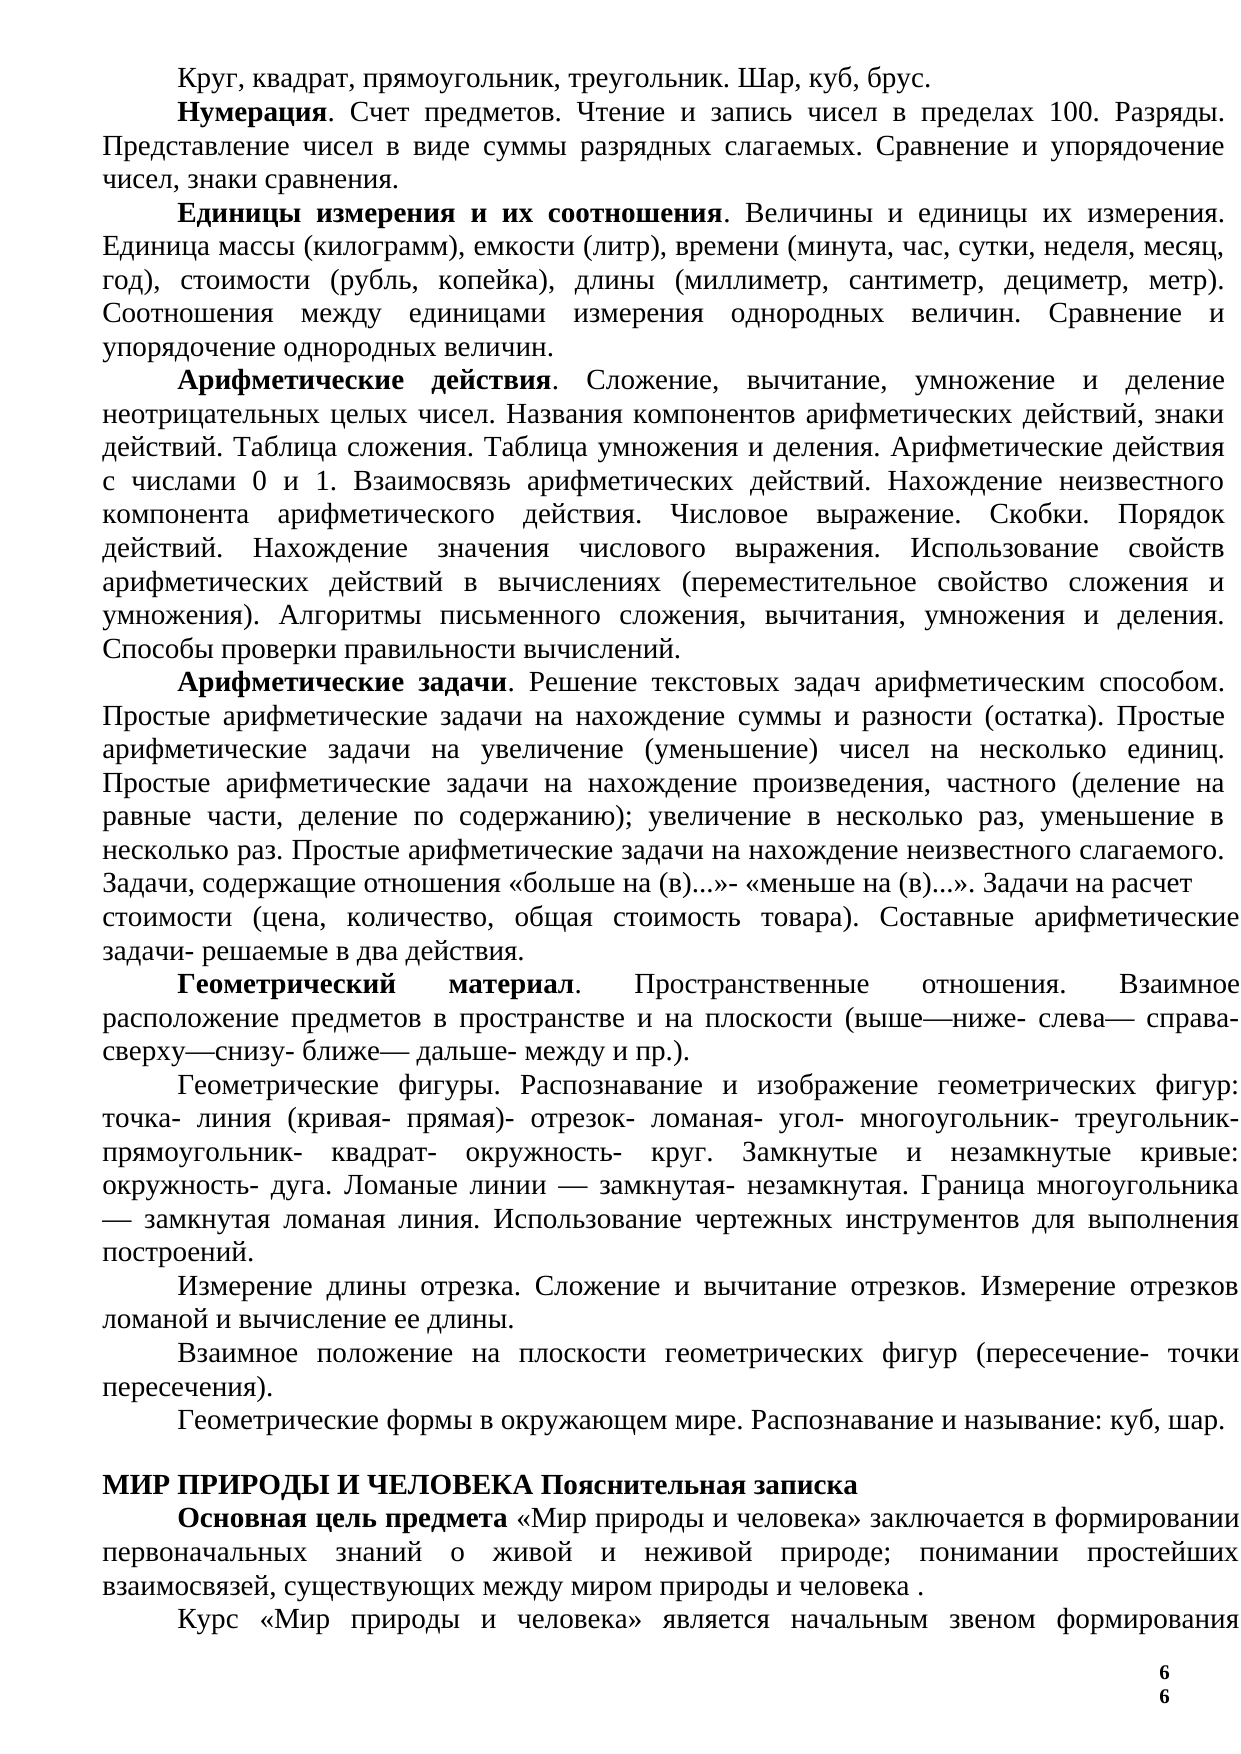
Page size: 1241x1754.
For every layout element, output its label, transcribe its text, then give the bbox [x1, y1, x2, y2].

text Единицы измерения и их соотношения. Величины и единицы их измерения. Единица массы (килограмм), емкости (литр), времени (минута, час, сутки, неделя, месяц, год), стоимости (рубль, копейка), длины (миллиметр, сантиметр, дециметр, метр). Соотношения между единицами измерения однородных величин. Сравнение и упорядочение однородных величин. [102, 195, 1226, 363]
text Круг, квадрат, прямоугольник, треугольник. Шар, куб, брус. [102, 61, 1240, 94]
text стоимости (цена, количество, общая стоимость товара). Составные арифметические задачи- решаемые в два действия. [102, 899, 1240, 967]
text Измерение длины отрезка. Сложение и вычитание отрезков. Измерение отрезков ломаной и вычисление ее длины. [102, 1268, 1240, 1336]
text Арифметические задачи. Решение текстовых задач арифметическим способом. Простые арифметические задачи на нахождение суммы и разности (остатка). Простые арифметические задачи на увеличение (уменьшение) чисел на несколько единиц. Простые арифметические задачи на нахождение произведения, частного (деление на равные части, деление по содержанию); увеличение в несколько раз, уменьшение в несколько раз. Простые арифметические задачи на нахождение неизвестного слагаемого. Задачи, содержащие отношения «больше на (в)...»- «меньше на (в)...». Задачи на расчет [102, 665, 1226, 899]
text МИР ПРИРОДЫ И ЧЕЛОВЕКА Пояснительная записка [102, 1467, 1240, 1501]
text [102, 1602, 1240, 1635]
text Геометрический материал. Пространственные отношения. Взаимное расположение предметов в пространстве и на плоскости (выше—ниже- слева— справа- сверху—снизу- ближе— дальше- между и пр.). [102, 967, 1240, 1067]
text Взаимное положение на плоскости геометрических фигур (пересечение- точки пересечения). [102, 1336, 1240, 1403]
text Арифметические действия. Сложение, вычитание, умножение и деление неотрицательных целых чисел. Названия компонентов арифметических действий, знаки действий. Таблица сложения. Таблица умножения и деления. Арифметические действия с числами 0 и 1. Взаимосвязь арифметических действий. Нахождение неизвестного компонента арифметического действия. Числовое выражение. Скобки. Порядок действий. Нахождение значения числового выражения. Использование свойств арифметических действий в вычислениях (переместительное свойство сложения и умножения). Алгоритмы письменного сложения, вычитания, умножения и деления. Способы проверки правильности вычислений. [102, 363, 1226, 665]
text Геометрические формы в окружающем мире. Распознавание и называние: куб, шар. [102, 1403, 1240, 1436]
text Нумерация. Счет предметов. Чтение и запись чисел в пределах 100. Разряды. Представление чисел в виде суммы разрядных слагаемых. Сравнение и упорядочение чисел, знаки сравнения. [102, 94, 1226, 195]
text Основная цель предмета «Мир природы и человека» заключается в формировании первоначальных знаний о живой и неживой природе; понимании простейших взаимосвязей, существующих между миром природы и человека . [102, 1501, 1240, 1602]
text Геометрические фигуры. Распознавание и изображение геометрических фигур: точка- линия (кривая- прямая)- отрезок- ломаная- угол- многоугольник- треугольник- прямоугольник- квадрат- окружность- круг. Замкнутые и незамкнутые кривые: окружность- дуга. Ломаные линии — замкнутая- незамкнутая. Граница многоугольника — замкнутая ломаная линия. Использование чертежных инструментов для выполнения построений. [102, 1067, 1240, 1268]
